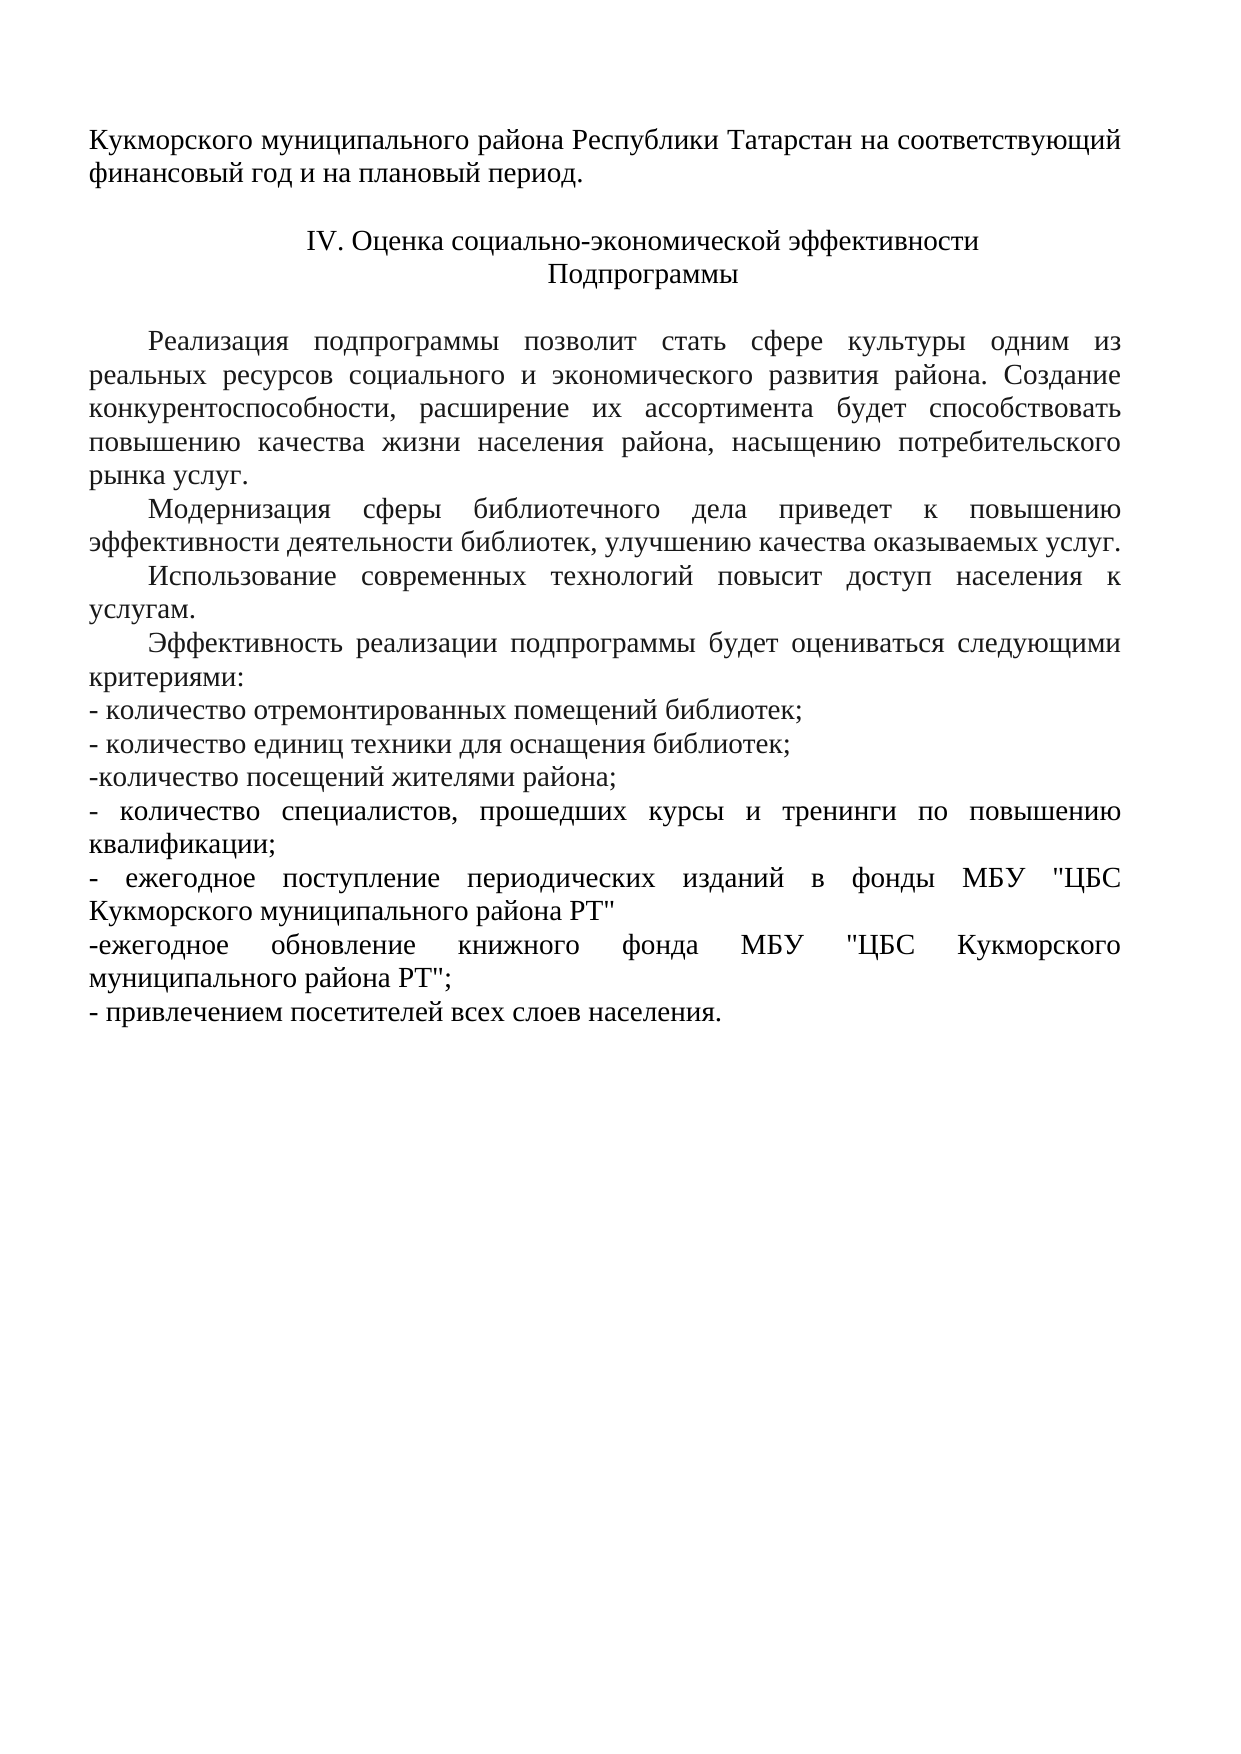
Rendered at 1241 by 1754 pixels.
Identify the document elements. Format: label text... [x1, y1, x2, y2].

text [89, 122, 1122, 189]
text Подпрограммы [89, 256, 1122, 290]
text IV. Оценка социально-экономической эффективности [89, 223, 1122, 256]
text Модернизация сферы библиотечного дела приведет к повышению эффективности деятельности библиотек, улучшению качества оказываемых услуг. [89, 491, 1122, 558]
text - количество единиц техники для оснащения библиотек; [89, 726, 1122, 759]
text - количество отремонтированных помещений библиотек; [89, 692, 1122, 726]
text - количество специалистов, прошедших курсы и тренинги по повышению квалификации; [89, 793, 1122, 860]
text - ежегодное поступление периодических изданий в фонды МБУ "ЦБС Кукморского муниципального района РТ" [89, 860, 1122, 927]
text -ежегодное обновление книжного фонда МБУ "ЦБС Кукморского муниципального района РТ"; [89, 927, 1122, 994]
text Реализация подпрограммы позволит стать сфере культуры одним из реальных ресурсов социального и экономического развития района. Создание конкурентоспособности, расширение их ассортимента будет способствовать повышению качества жизни населения района, насыщению потребительского рынка услуг. [89, 323, 1122, 491]
text Использование современных технологий повысит доступ населения к услугам. [89, 558, 1122, 625]
text Эффективность реализации подпрограммы будет оцениваться следующими критериями: [89, 625, 1122, 692]
text - привлечением посетителей всех слоев населения. [89, 994, 1122, 1028]
text -количество посещений жителями района; [89, 759, 1122, 793]
